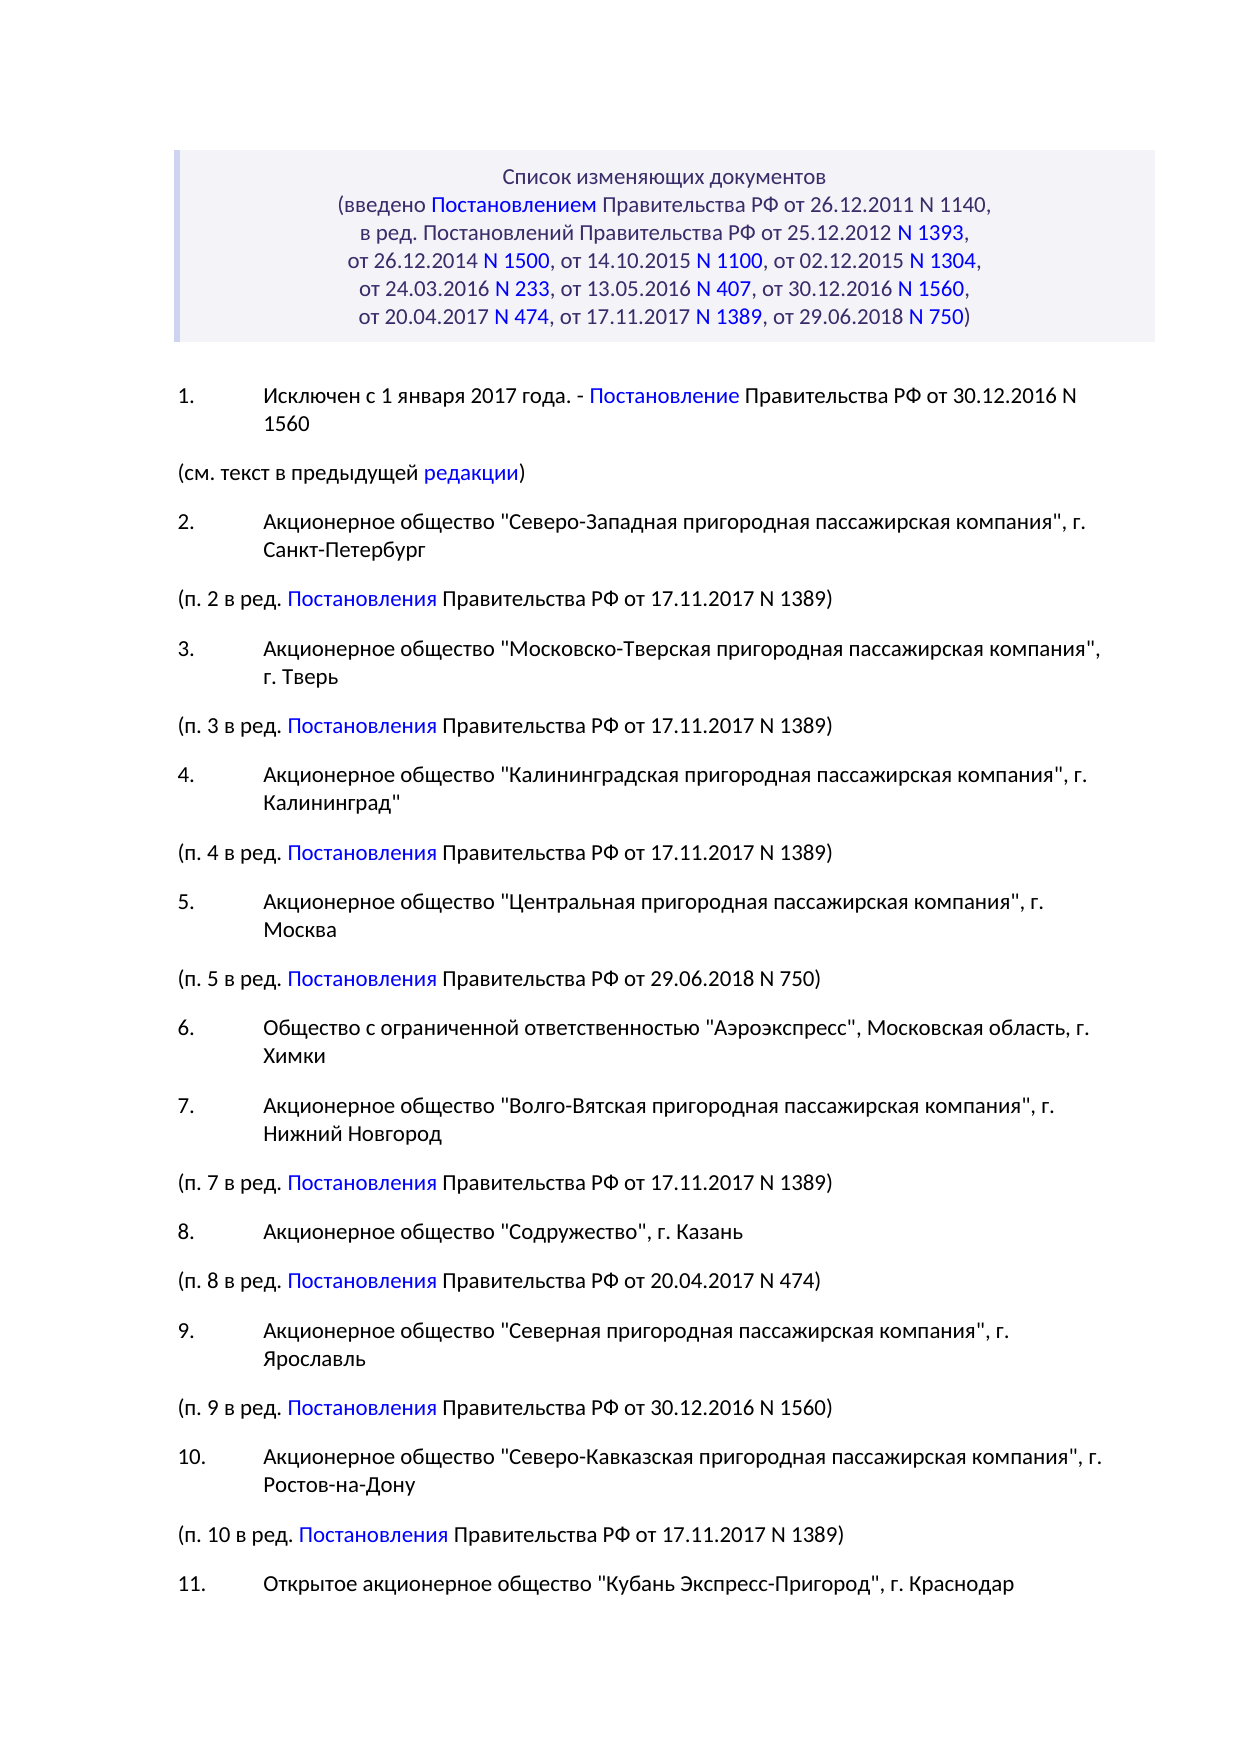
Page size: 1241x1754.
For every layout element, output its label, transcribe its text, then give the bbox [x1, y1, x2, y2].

table_cell 5. [171, 876, 257, 954]
table_cell (п. 5 в ред. Постановления Правительства РФ от 29.06.2018 N 750) [171, 954, 1113, 1003]
table_cell 11. [171, 1559, 257, 1608]
table_cell (п. 3 в ред. Постановления Правительства РФ от 17.11.2017 N 1389) [171, 701, 1113, 750]
table_cell 6. [171, 1003, 257, 1080]
table_cell 9. [171, 1305, 257, 1383]
table_cell Акционерное общество "Калининградская пригородная пассажирская компания", г. Калининград" [257, 750, 1113, 827]
table_cell Акционерное общество "Северная пригородная пассажирская компания", г. Ярославль [257, 1305, 1113, 1383]
table_cell (п. 7 в ред. Постановления Правительства РФ от 17.11.2017 N 1389) [171, 1158, 1113, 1207]
table_cell (п. 4 в ред. Постановления Правительства РФ от 17.11.2017 N 1389) [171, 827, 1113, 876]
table_cell (п. 8 в ред. Постановления Правительства РФ от 20.04.2017 N 474) [171, 1256, 1113, 1305]
table_cell Акционерное общество "Северо-Западная пригородная пассажирская компания", г. Санкт-Петербург [257, 497, 1113, 574]
table_header Список изменяющих документов (введено Постановлением Правительства РФ от 26.12.2011 N 1140, в ред. Постановлений Правительства РФ от 25.12.2012 N 1393, от 26.12.2014 N 1500, от 14.10.2015 N 1100, от 02.12.2015 N 1304, от 24.03.2016 N 233, от 13.05.2016 N 407, от 30.12.2016 N 1560, от 20.04.2017 N 474, от 17.11.2017 N 1389, от 29.06.2018 N 750) [180, 150, 1149, 342]
table_cell Акционерное общество "Центральная пригородная пассажирская компания", г. Москва [257, 876, 1113, 954]
table_cell 10. [171, 1432, 257, 1509]
table_cell (см. текст в предыдущей редакции) [171, 448, 1113, 497]
table_cell 3. [171, 623, 257, 701]
table_cell Акционерное общество "Северо-Кавказская пригородная пассажирская компания", г. Ростов-на-Дону [257, 1432, 1113, 1509]
table_cell Акционерное общество "Московско-Тверская пригородная пассажирская компания", г. Тверь [257, 623, 1113, 701]
table_cell 4. [171, 750, 257, 827]
table_cell 7. [171, 1080, 257, 1157]
table_cell Общество с ограниченной ответственностью "Аэроэкспресс", Московская область, г. Химки [257, 1003, 1113, 1080]
table_cell Открытое акционерное общество "Кубань Экспресс-Пригород", г. Краснодар [257, 1559, 1113, 1608]
table_cell 8. [171, 1207, 257, 1256]
table_header Исключен с 1 января 2017 года. - Постановление Правительства РФ от 30.12.2016 N 1560 [257, 370, 1113, 447]
table_cell (п. 2 в ред. Постановления Правительства РФ от 17.11.2017 N 1389) [171, 574, 1113, 623]
table_cell (п. 10 в ред. Постановления Правительства РФ от 17.11.2017 N 1389) [171, 1509, 1113, 1558]
table_cell Акционерное общество "Содружество", г. Казань [257, 1207, 1113, 1256]
table_cell Акционерное общество "Волго-Вятская пригородная пассажирская компания", г. Нижний Новгород [257, 1080, 1113, 1157]
table_cell 2. [171, 497, 257, 574]
table_cell (п. 9 в ред. Постановления Правительства РФ от 30.12.2016 N 1560) [171, 1383, 1113, 1432]
table_header 1. [171, 370, 257, 447]
